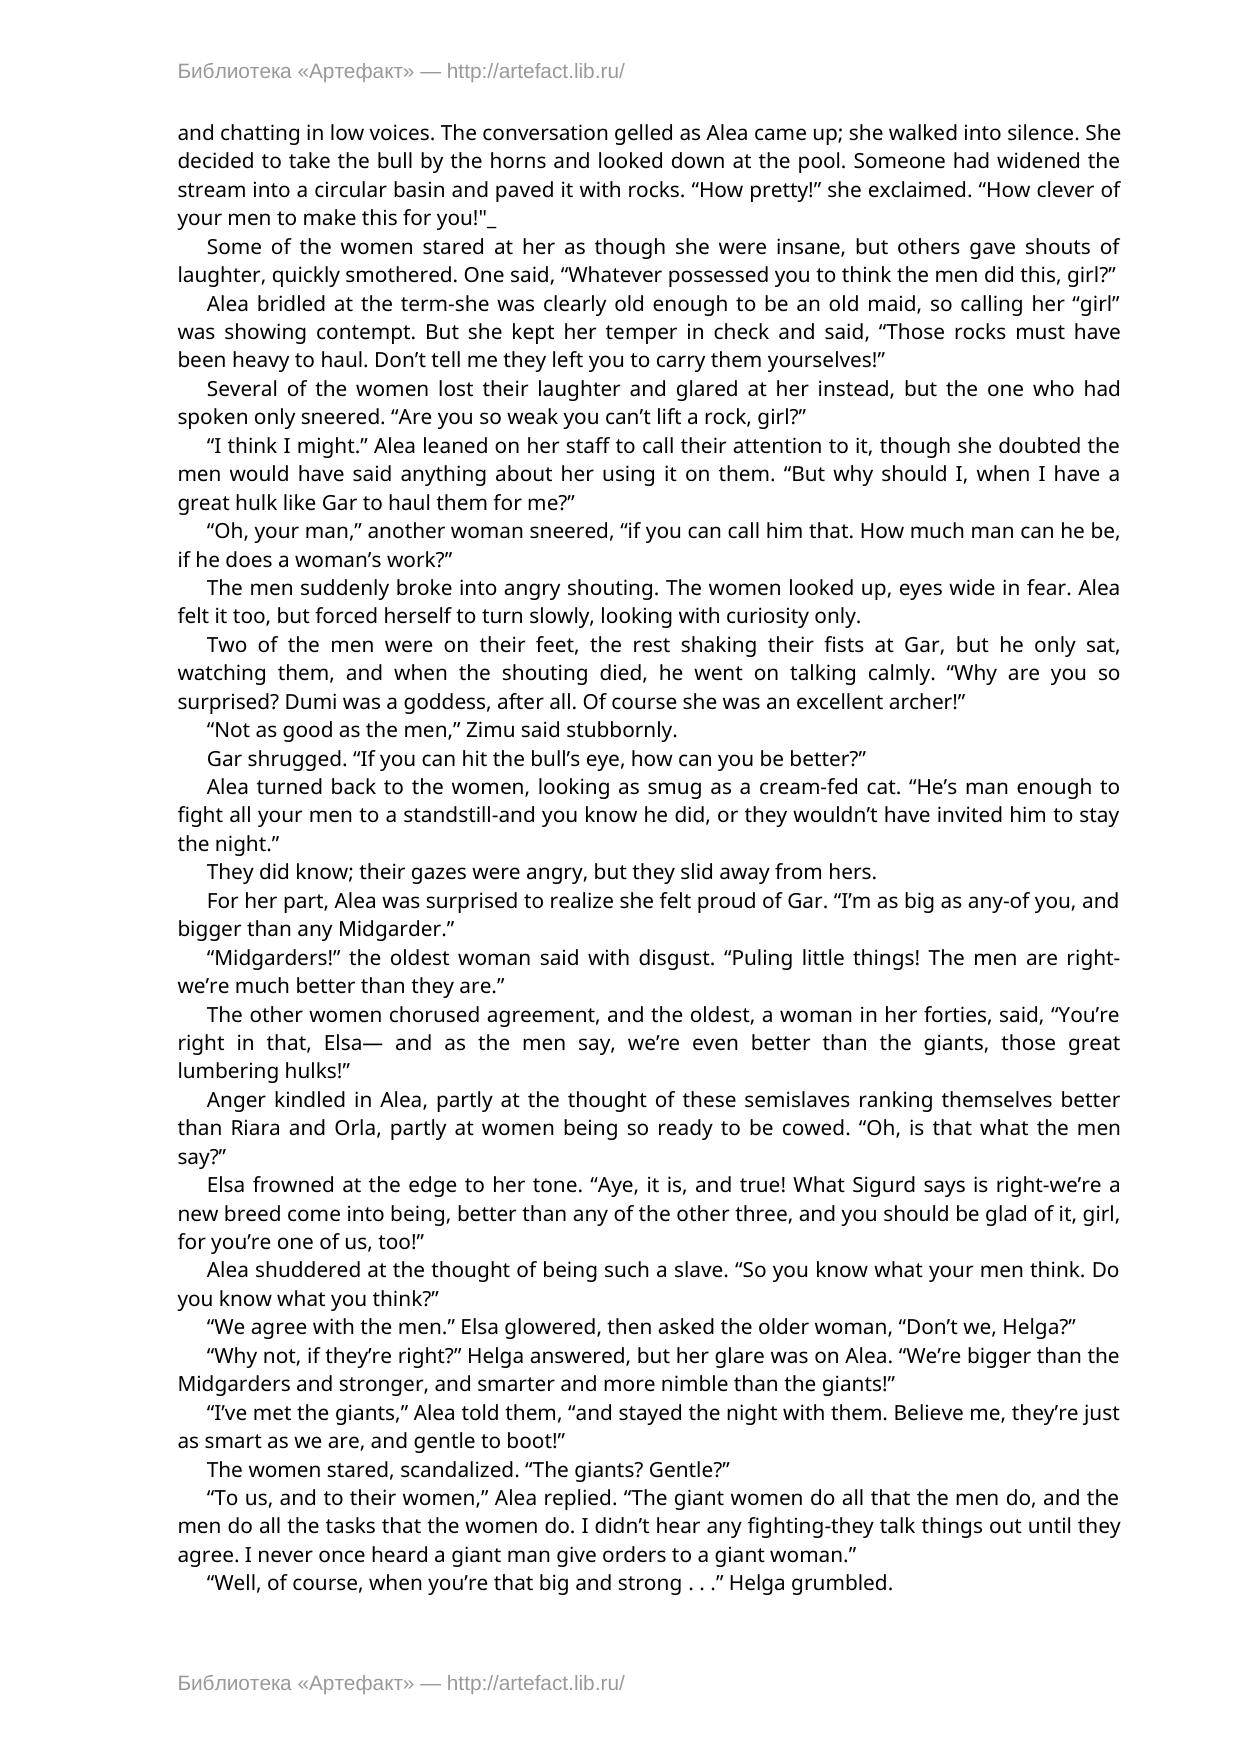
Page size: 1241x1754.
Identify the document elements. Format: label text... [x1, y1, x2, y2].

text “Well, of course, when you’re that big and strong . . .” Helga grumbled. [177, 1568, 1122, 1597]
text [177, 118, 1122, 232]
text Elsa frowned at the edge to her tone. “Aye, it is, and true! What Sigurd says is right-we’re a new breed come into being, better than any of the other three, and you should be glad of it, girl, for you’re one of us, too!” [177, 1170, 1122, 1256]
text “Oh, your man,” another woman sneered, “if you can call him that. How much man can he be, if he does a woman’s work?” [177, 516, 1122, 573]
text Alea shuddered at the thought of being such a slave. “So you know what your men think. Do you know what you think?” [177, 1256, 1122, 1312]
text The other women chorused agreement, and the oldest, a woman in her forties, said, “You’re right in that, Elsa— and as the men say, we’re even better than the giants, those great lumbering hulks!” [177, 1000, 1122, 1085]
text The men suddenly broke into angry shouting. The women looked up, eyes wide in fear. Alea felt it too, but forced herself to turn slowly, looking with curiosity only. [177, 573, 1122, 630]
text Alea bridled at the term-she was clearly old enough to be an old maid, so calling her “girl” was showing contempt. But she kept her temper in check and said, “Those rocks must have been heavy to haul. Don’t tell me they left you to carry them yourselves!” [177, 289, 1122, 374]
text “To us, and to their women,” Alea replied. “The giant women do all that the men do, and the men do all the tasks that the women do. I didn’t hear any fighting-they talk things out until they agree. I never once heard a giant man give orders to a giant woman.” [177, 1483, 1122, 1568]
text “Why not, if they’re right?” Helga answered, but her glare was on Alea. “We’re bigger than the Midgarders and stronger, and smarter and more nimble than the giants!” [177, 1341, 1122, 1398]
text “We agree with the men.” Elsa glowered, then asked the older woman, “Don’t we, Helga?” [177, 1312, 1122, 1341]
text Gar shrugged. “If you can hit the bull’s eye, how can you be better?” [177, 744, 1122, 772]
text “Midgarders!” the oldest woman said with disgust. “Puling little things! The men are right-we’re much better than they are.” [177, 943, 1122, 1000]
text The women stared, scandalized. “The giants? Gentle?” [177, 1455, 1122, 1483]
text Several of the women lost their laughter and glared at her instead, but the one who had spoken only sneered. “Are you so weak you can’t lift a rock, girl?” [177, 374, 1122, 431]
text Two of the men were on their feet, the rest shaking their fists at Gar, but he only sat, watching them, and when the shouting died, he went on talking calmly. “Why are you so surprised? Dumi was a goddess, after all. Of course she was an excellent archer!” [177, 630, 1122, 715]
text They did know; their gazes were angry, but they slid away from hers. [177, 857, 1122, 886]
text For her part, Alea was surprised to realize she felt proud of Gar. “I’m as big as any-of you, and bigger than any Midgarder.” [177, 886, 1122, 943]
text Some of the women stared at her as though she were insane, but others gave shouts of laughter, quickly smothered. One said, “Whatever possessed you to think the men did this, girl?” [177, 232, 1122, 289]
text “Not as good as the men,” Zimu said stubbornly. [177, 715, 1122, 744]
text Alea turned back to the women, looking as smug as a cream-fed cat. “He’s man enough to fight all your men to a standstill-and you know he did, or they wouldn’t have invited him to stay the night.” [177, 772, 1122, 857]
text Anger kindled in Alea, partly at the thought of these semislaves ranking themselves better than Riara and Orla, partly at women being so ready to be cowed. “Oh, is that what the men say?” [177, 1085, 1122, 1170]
text “I think I might.” Alea leaned on her staff to call their attention to it, though she doubted the men would have said anything about her using it on them. “But why should I, when I have a great hulk like Gar to haul them for me?” [177, 431, 1122, 516]
text “I’ve met the giants,” Alea told them, “and stayed the night with them. Believe me, they’re just as smart as we are, and gentle to boot!” [177, 1398, 1122, 1455]
